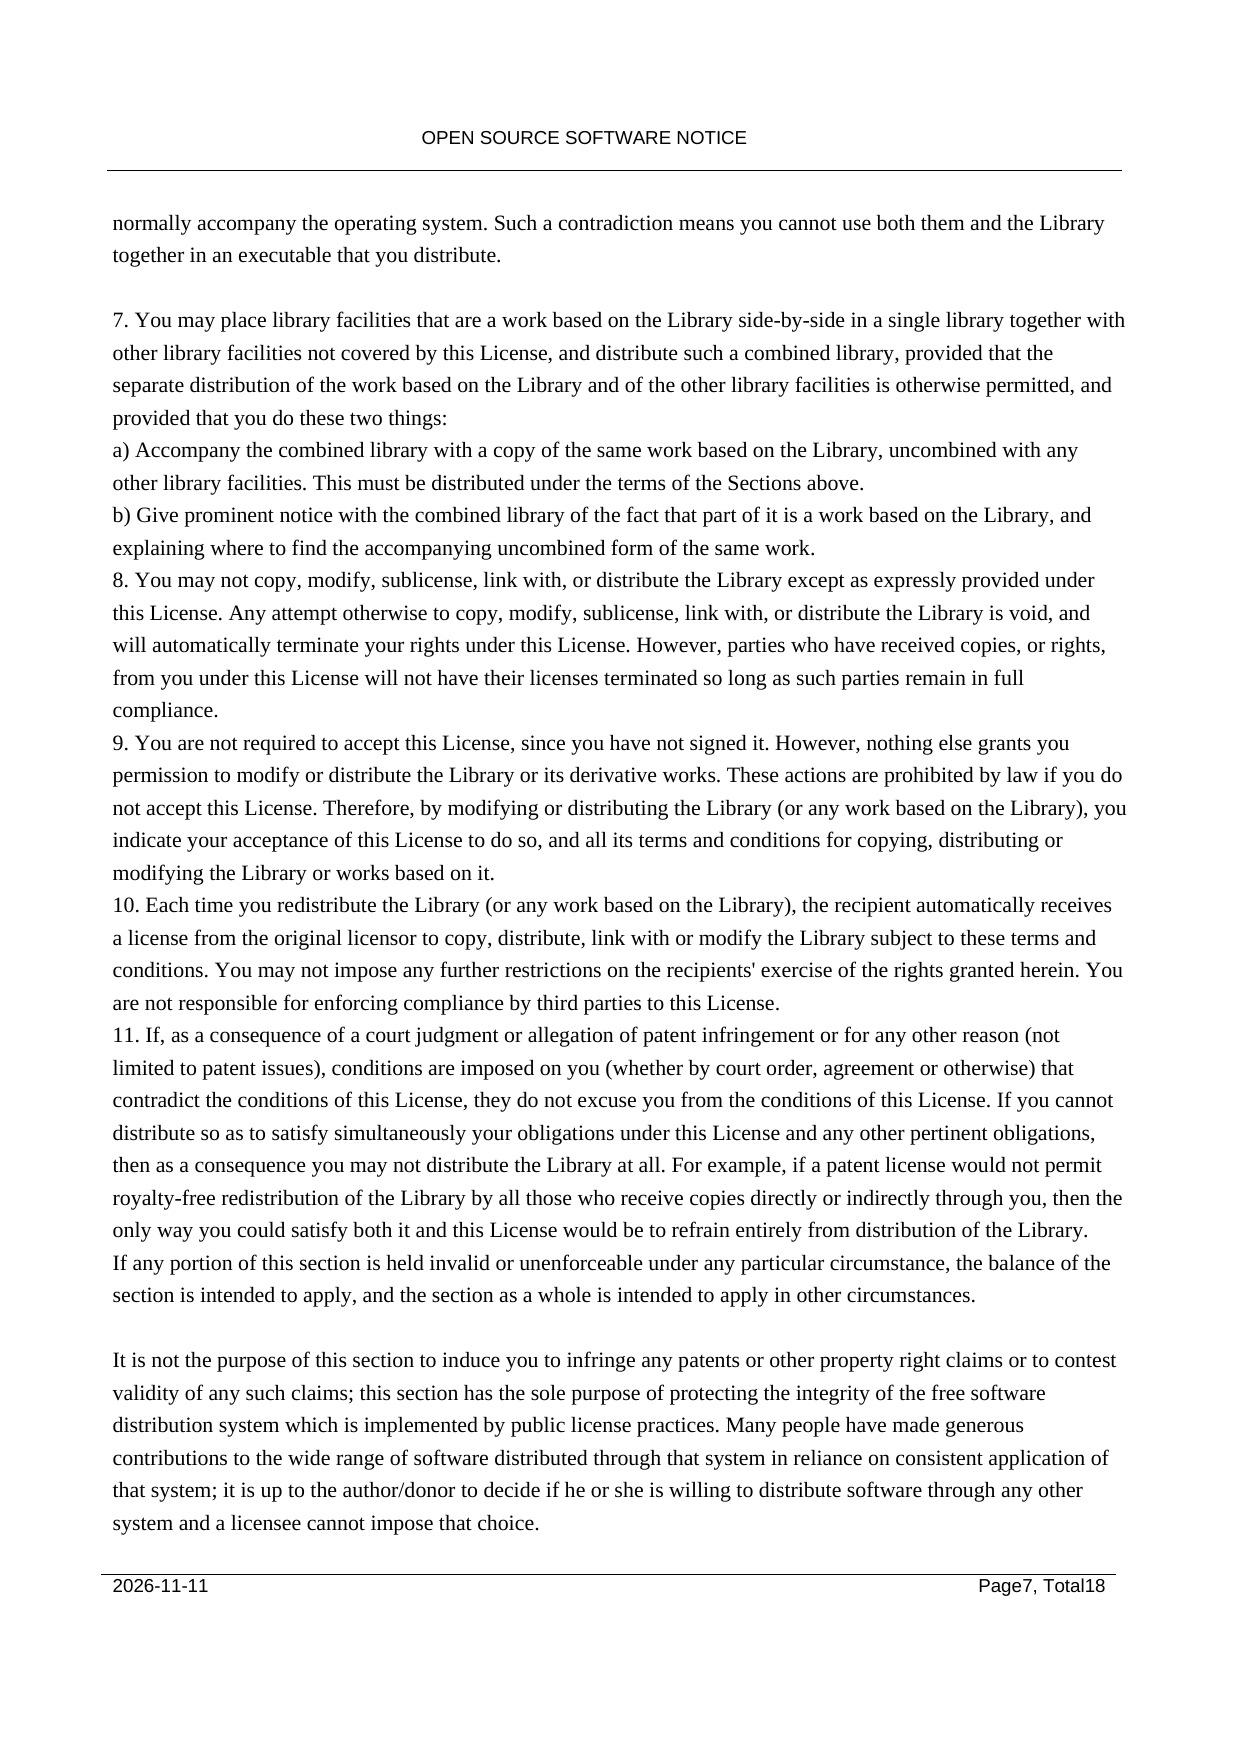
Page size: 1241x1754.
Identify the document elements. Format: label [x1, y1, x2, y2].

text [112, 206, 1128, 1539]
